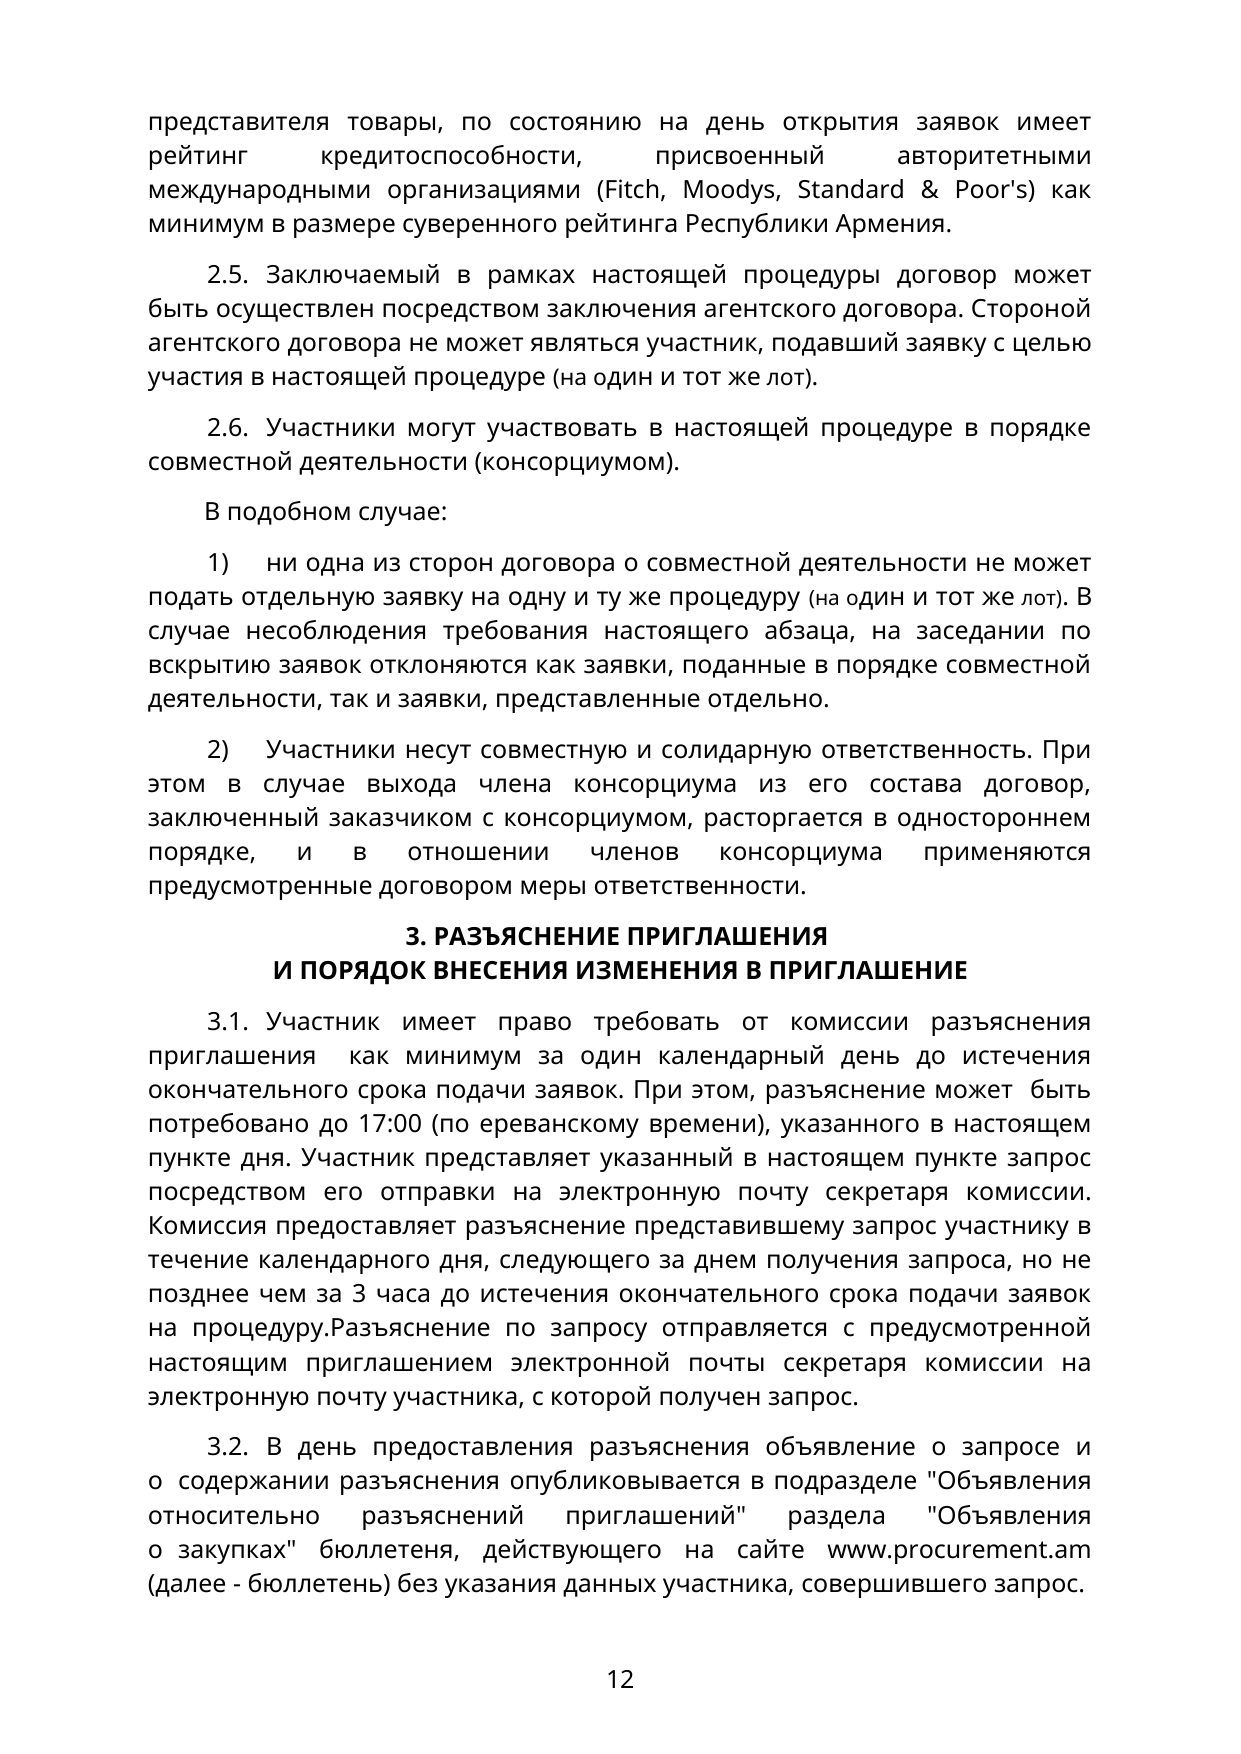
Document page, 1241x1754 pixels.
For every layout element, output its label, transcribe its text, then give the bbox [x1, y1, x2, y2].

text 2.5. Заключаемый в рамках настоящей процедуры договор может быть осуществлен посредством заключения агентского договора. Стороной агентского договора не может являться участник, подавший заявку с целью участия в настоящей процедуре (на один и тот же лот). [148, 256, 1092, 393]
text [148, 103, 1092, 240]
text 3.2. В день предоставления разъяснения объявление о запросе и о содержании разъяснения опубликовывается в подразделе "Объявления относительно разъяснений приглашений" раздела "Объявления о закупках" бюллетеня, действующего на сайте www.procurement.am (далее - бюллетень) без указания данных участника, совершившего запрос. [148, 1429, 1092, 1600]
text В подобном случае: [148, 494, 1092, 528]
text 3.1. Участник имеет право требовать от комиссии разъяснения приглашения как минимум за один календарный день до истечения окончательного срока подачи заявок. При этом, разъяснение может быть потребовано до 17:00 (по ереванскому времени), указанного в настоящем пункте дня. Участник представляет указанный в настоящем пункте запрос посредством его отправки на электронную почту секретаря комиссии. Комиссия предоставляет разъяснение представившему запрос участнику в течение календарного дня, следующего за днем получения запроса, но не позднее чем за 3 часа до истечения окончательного срока подачи заявок на процедуру.Разъяснение по запросу отправляется с предусмотренной настоящим приглашением электронной почты секретаря комиссии на электронную почту участника, с которой получен запрос. [148, 1003, 1092, 1412]
text 3. РАЗЪЯСНЕНИЕ ПРИГЛАШЕНИЯ И ПОРЯДОК ВНЕСЕНИЯ ИЗМЕНЕНИЯ В ПРИГЛАШЕНИЕ [148, 919, 1092, 987]
text 1) ни одна из сторон договора о совместной деятельности не может подать отдельную заявку на одну и ту же процедуру (на один и тот же лот). В случае несоблюдения требования настоящего абзаца, на заседании по вскрытию заявок отклоняются как заявки, поданные в порядке совместной деятельности, так и заявки, представленные отдельно. [148, 545, 1092, 715]
text 2) Участники несут совместную и солидарную ответственность. При этом в случае выхода члена консорциума из его состава договор, заключенный заказчиком с консорциумом, расторгается в одностороннем порядке, и в отношении членов консорциума применяются предусмотренные договором меры ответственности. [148, 732, 1092, 902]
text 2.6. Участники могут участвовать в настоящей процедуре в порядке совместной деятельности (консорциумом). [148, 409, 1092, 477]
